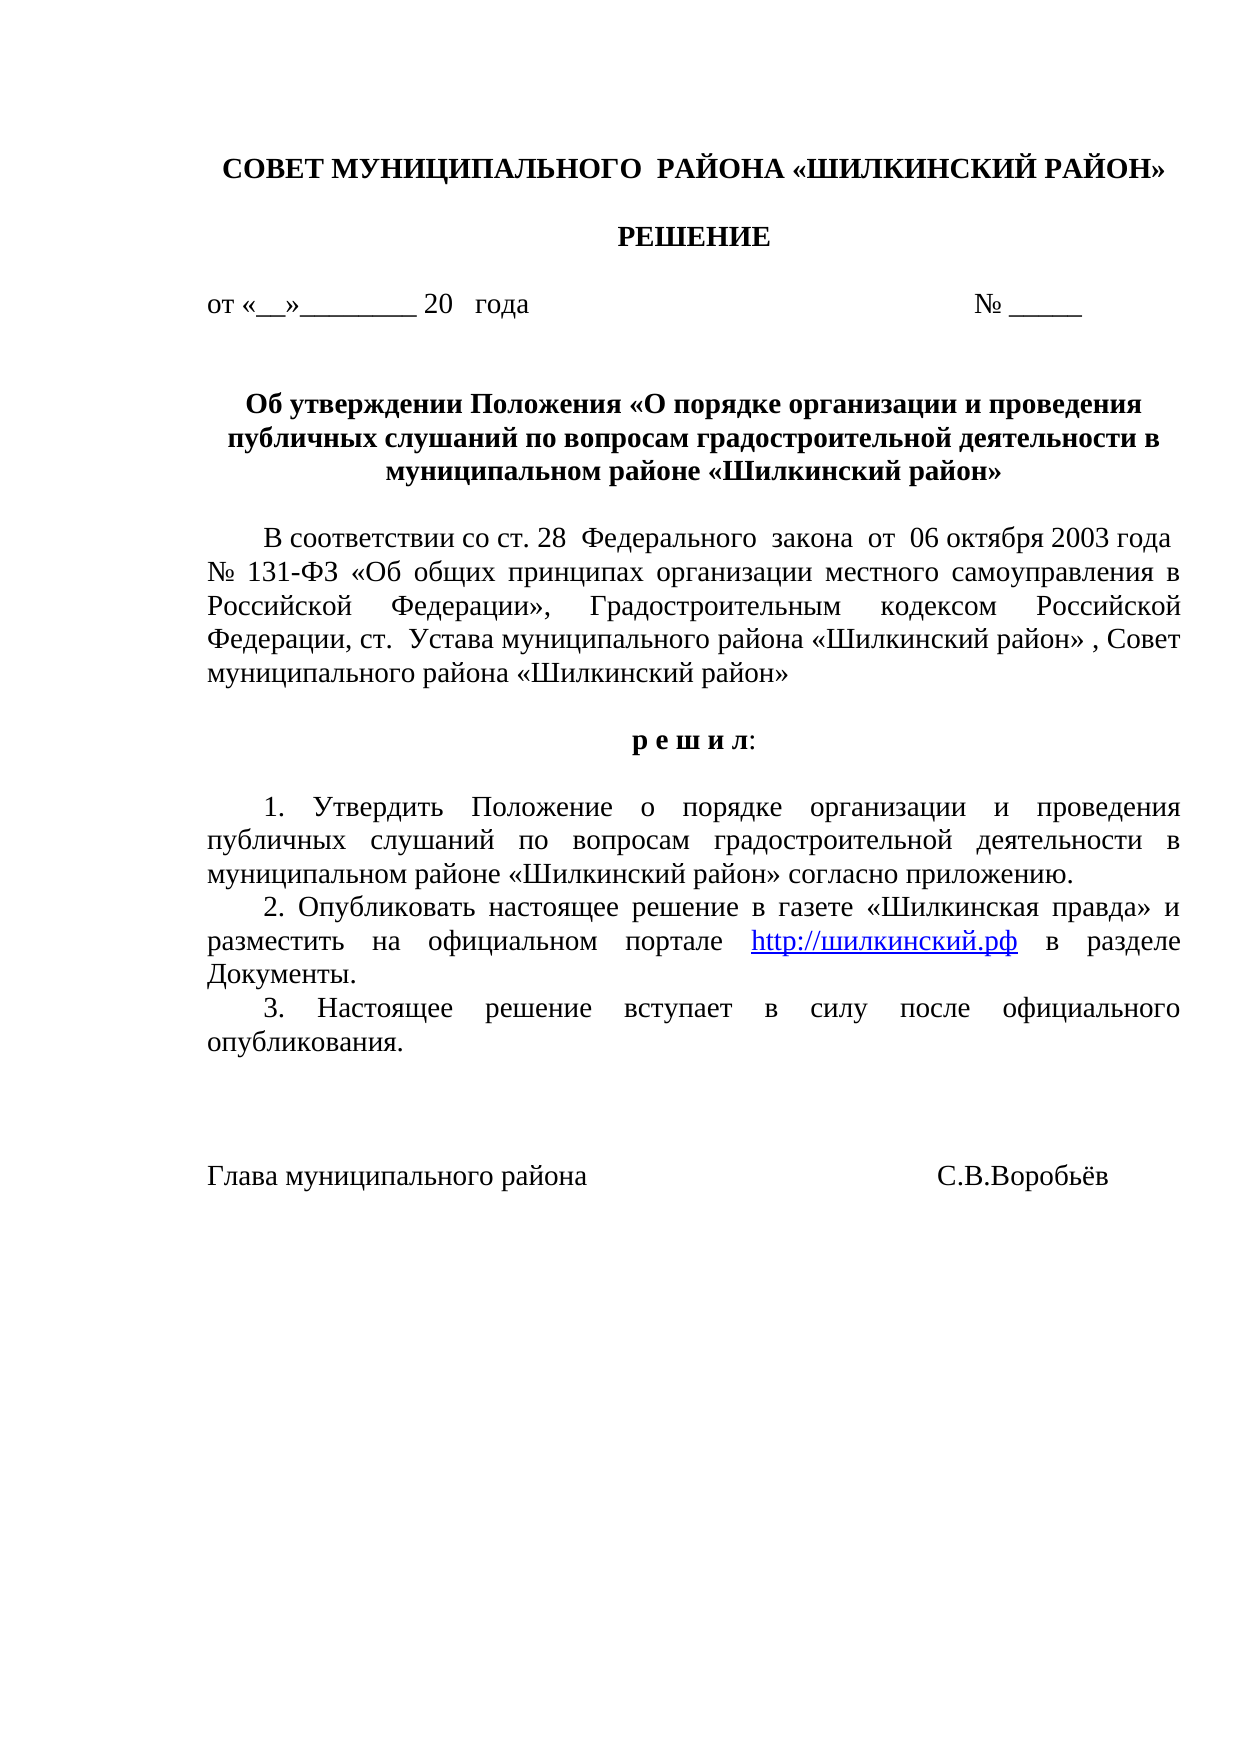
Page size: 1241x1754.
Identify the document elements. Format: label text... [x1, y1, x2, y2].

text Глава муниципального района С.В.Воробьёв [207, 1158, 1181, 1191]
title РЕШЕНИЕ [207, 219, 1181, 252]
text 3. Настоящее решение вступает в силу после официального опубликования. [207, 990, 1181, 1057]
title СОВЕТ МУНИЦИПАЛЬНОГО РАЙОНА «ШИЛКИНСКИЙ РАЙОН» [207, 152, 1181, 185]
text № 131-ФЗ «Об общих принципах организации местного самоуправления в Российской Федерации», Градостроительным кодексом Российской Федерации, ст. Устава муниципального района «Шилкинский район» , Совет муниципального района «Шилкинский район» [207, 554, 1181, 688]
text р е ш и л: [207, 722, 1181, 755]
text 2. Опубликовать настоящее решение в газете «Шилкинская правда» и разместить на официальном портале http://шилкинский.рф в разделе Документы. [207, 889, 1181, 990]
title Об утверждении Положения «О порядке организации и проведения публичных слушаний по вопросам градостроительной деятельности в муниципальном районе «Шилкинский район» [207, 386, 1181, 487]
text 1. Утвердить Положение о порядке организации и проведения публичных слушаний по вопросам градостроительной деятельности в муниципальном районе «Шилкинский район» согласно приложению. [207, 789, 1181, 889]
title от «__»________ 20 года № _____ [207, 286, 1181, 319]
text В соответствии со ст. 28 Федерального закона от 06 октября 2003 года [207, 521, 1181, 554]
